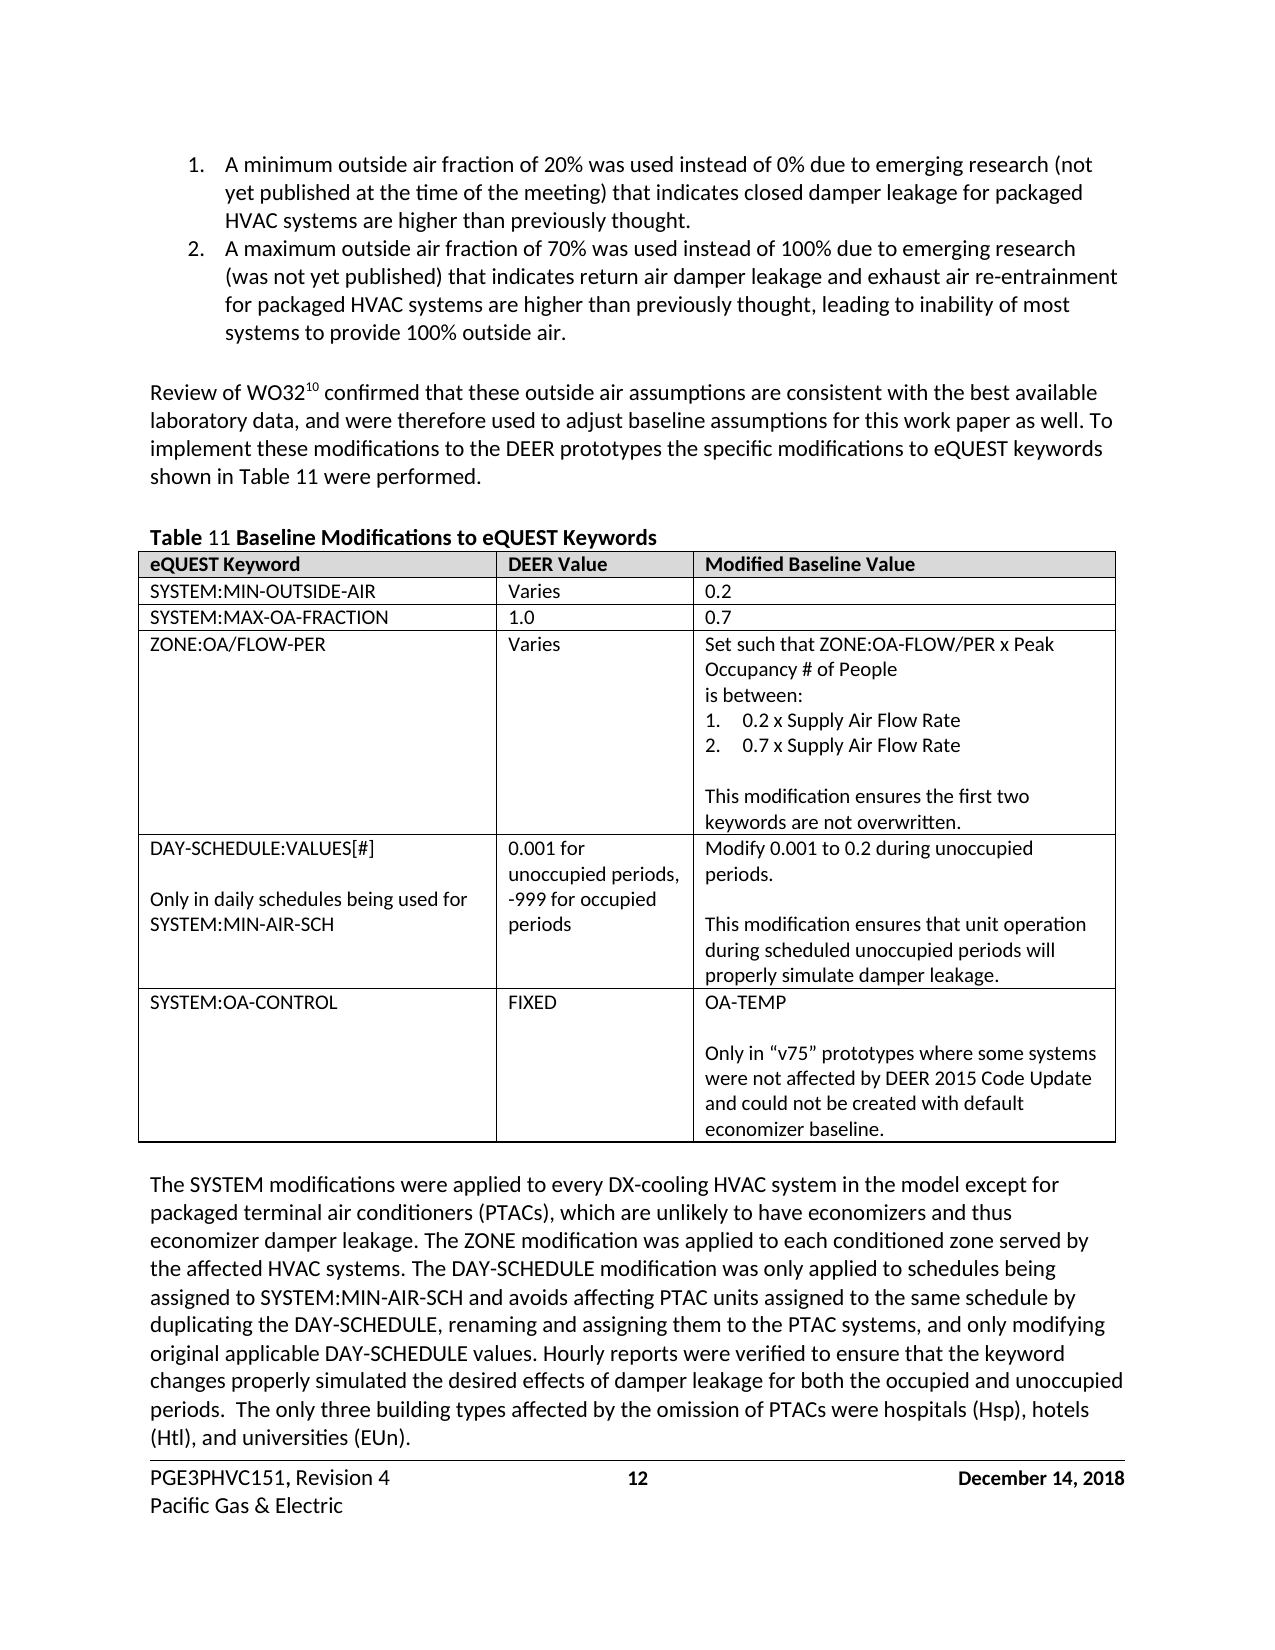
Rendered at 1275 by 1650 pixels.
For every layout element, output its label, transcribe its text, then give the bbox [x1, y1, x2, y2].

table_cell FIXED [497, 989, 693, 1141]
text The SYSTEM modifications were applied to every DX-cooling HVAC system in the model except for packaged terminal air conditioners (PTACs), which are unlikely to have economizers and thus economizer damper leakage. The ZONE modification was applied to each conditioned zone served by the affected HVAC systems. The DAY-SCHEDULE modification was only applied to schedules being assigned to SYSTEM:MIN-AIR-SCH and avoids affecting PTAC units assigned to the same schedule by duplicating the DAY-SCHEDULE, renaming and assigning them to the PTAC systems, and only modifying original applicable DAY-SCHEDULE values. Hourly reports were verified to ensure that the keyword changes properly simulated the desired effects of damper leakage for both the occupied and unoccupied periods. The only three building types affected by the omission of PTACs were hospitals (Hsp), hotels (Htl), and universities (EUn). [150, 1171, 1125, 1451]
table_cell 0.2 [694, 578, 1115, 603]
table_cell DAY-SCHEDULE:VALUES[#] Only in daily schedules being used for SYSTEM:MIN-AIR-SCH [139, 835, 496, 988]
table_header Modified Baseline Value [694, 552, 1115, 577]
table_cell Varies [497, 631, 693, 834]
table_header DEER Value [497, 552, 693, 577]
list A minimum outside air fraction of 20% was used instead of 0% due to emerging research (not yet published at the time of the meeting) that indicates closed damper leakage for packaged HVAC systems are higher than previously thought. [187, 150, 1125, 234]
table_cell Set such that ZONE:OA-FLOW/PER x Peak Occupancy # of People is between: 0.2 x Supply Air Flow Rate 0.7 x Supply Air Flow Rate This modification ensures the first two keywords are not overwritten. [694, 631, 1115, 834]
text Review of WO3210 confirmed that these outside air assumptions are consistent with the best available laboratory data, and were therefore used to adjust baseline assumptions for this work paper as well. To implement these modifications to the DEER prototypes the specific modifications to eQUEST keywords shown in Table 11 were performed. [150, 378, 1125, 490]
table_cell 1.0 [497, 605, 693, 630]
text Table 11 Baseline Modifications to eQUEST Keywords [150, 523, 1125, 551]
table_header eQUEST Keyword [139, 552, 496, 577]
table_cell SYSTEM:MIN-OUTSIDE-AIR [139, 578, 496, 603]
table_cell Varies [497, 578, 693, 603]
table_cell 0.001 for unoccupied periods, -999 for occupied periods [497, 835, 693, 988]
list A maximum outside air fraction of 70% was used instead of 100% due to emerging research (was not yet published) that indicates return air damper leakage and exhaust air re-entrainment for packaged HVAC systems are higher than previously thought, leading to inability of most systems to provide 100% outside air. [187, 234, 1125, 346]
table_cell SYSTEM:OA-CONTROL [139, 989, 496, 1141]
table_cell ZONE:OA/FLOW-PER [139, 631, 496, 834]
table_cell OA-TEMP Only in “v75” prototypes where some systems were not affected by DEER 2015 Code Update and could not be created with default economizer baseline. [694, 989, 1115, 1141]
table_cell SYSTEM:MAX-OA-FRACTION [139, 605, 496, 630]
table_cell Modify 0.001 to 0.2 during unoccupied periods. This modification ensures that unit operation during scheduled unoccupied periods will properly simulate damper leakage. [694, 835, 1115, 988]
table_cell 0.7 [694, 605, 1115, 630]
